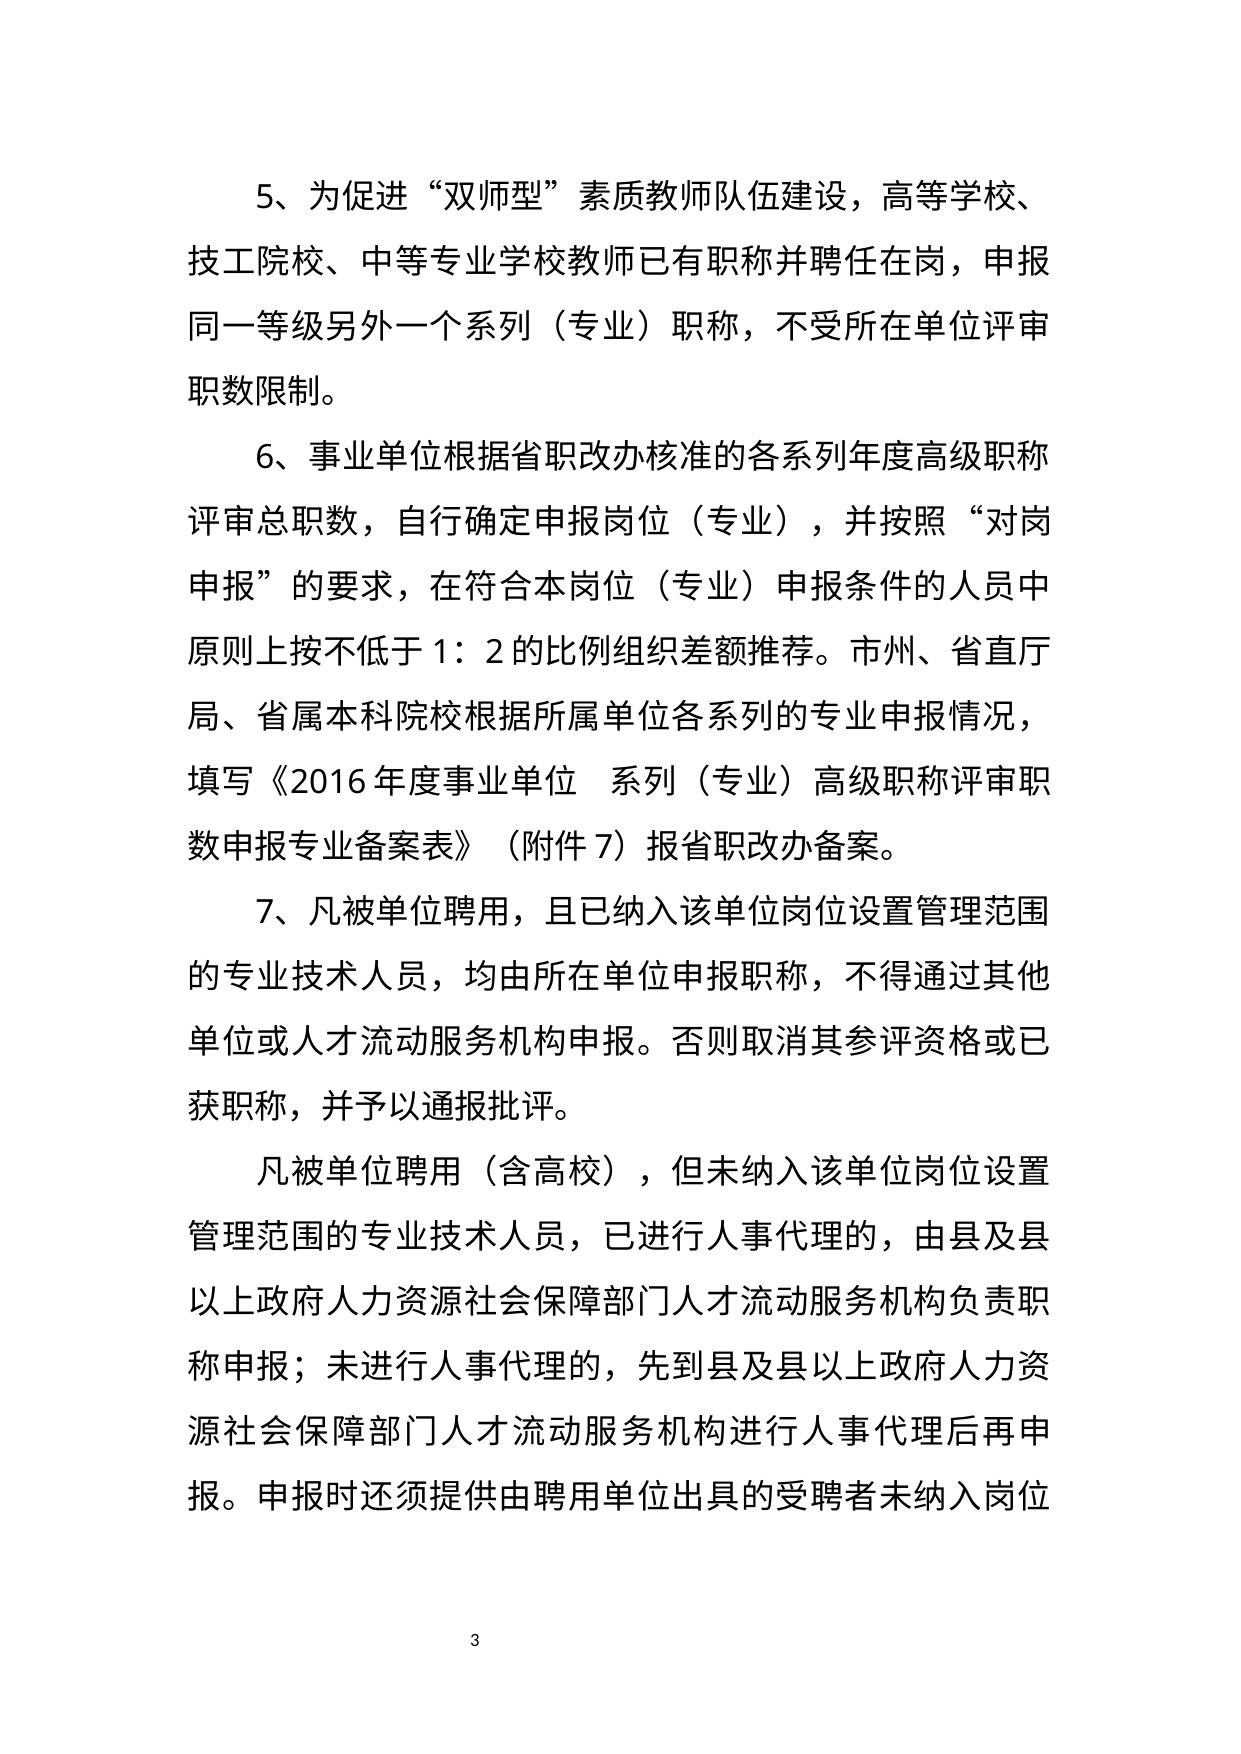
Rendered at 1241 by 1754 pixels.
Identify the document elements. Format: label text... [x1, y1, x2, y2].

text 7、凡被单位聘用，且已纳入该单位岗位设置管理范围的专业技术人员，均由所在单位申报职称，不得通过其他单位或人才流动服务机构申报。否则取消其参评资格或已获职称，并予以通报批评。 [187, 877, 1053, 1137]
text 5、为促进“双师型”素质教师队伍建设，高等学校、技工院校、中等专业学校教师已有职称并聘任在岗，申报同一等级另外一个系列（专业）职称，不受所在单位评审职数限制。 [187, 162, 1053, 422]
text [187, 1137, 1053, 1527]
text 6、事业单位根据省职改办核准的各系列年度高级职称评审总职数，自行确定申报岗位（专业），并按照“对岗申报”的要求，在符合本岗位（专业）申报条件的人员中原则上按不低于1：2的比例组织差额推荐。市州、省直厅局、省属本科院校根据所属单位各系列的专业申报情况，填写《2016年度事业单位 系列（专业）高级职称评审职数申报专业备案表》（附件7）报省职改办备案。 [187, 422, 1053, 877]
